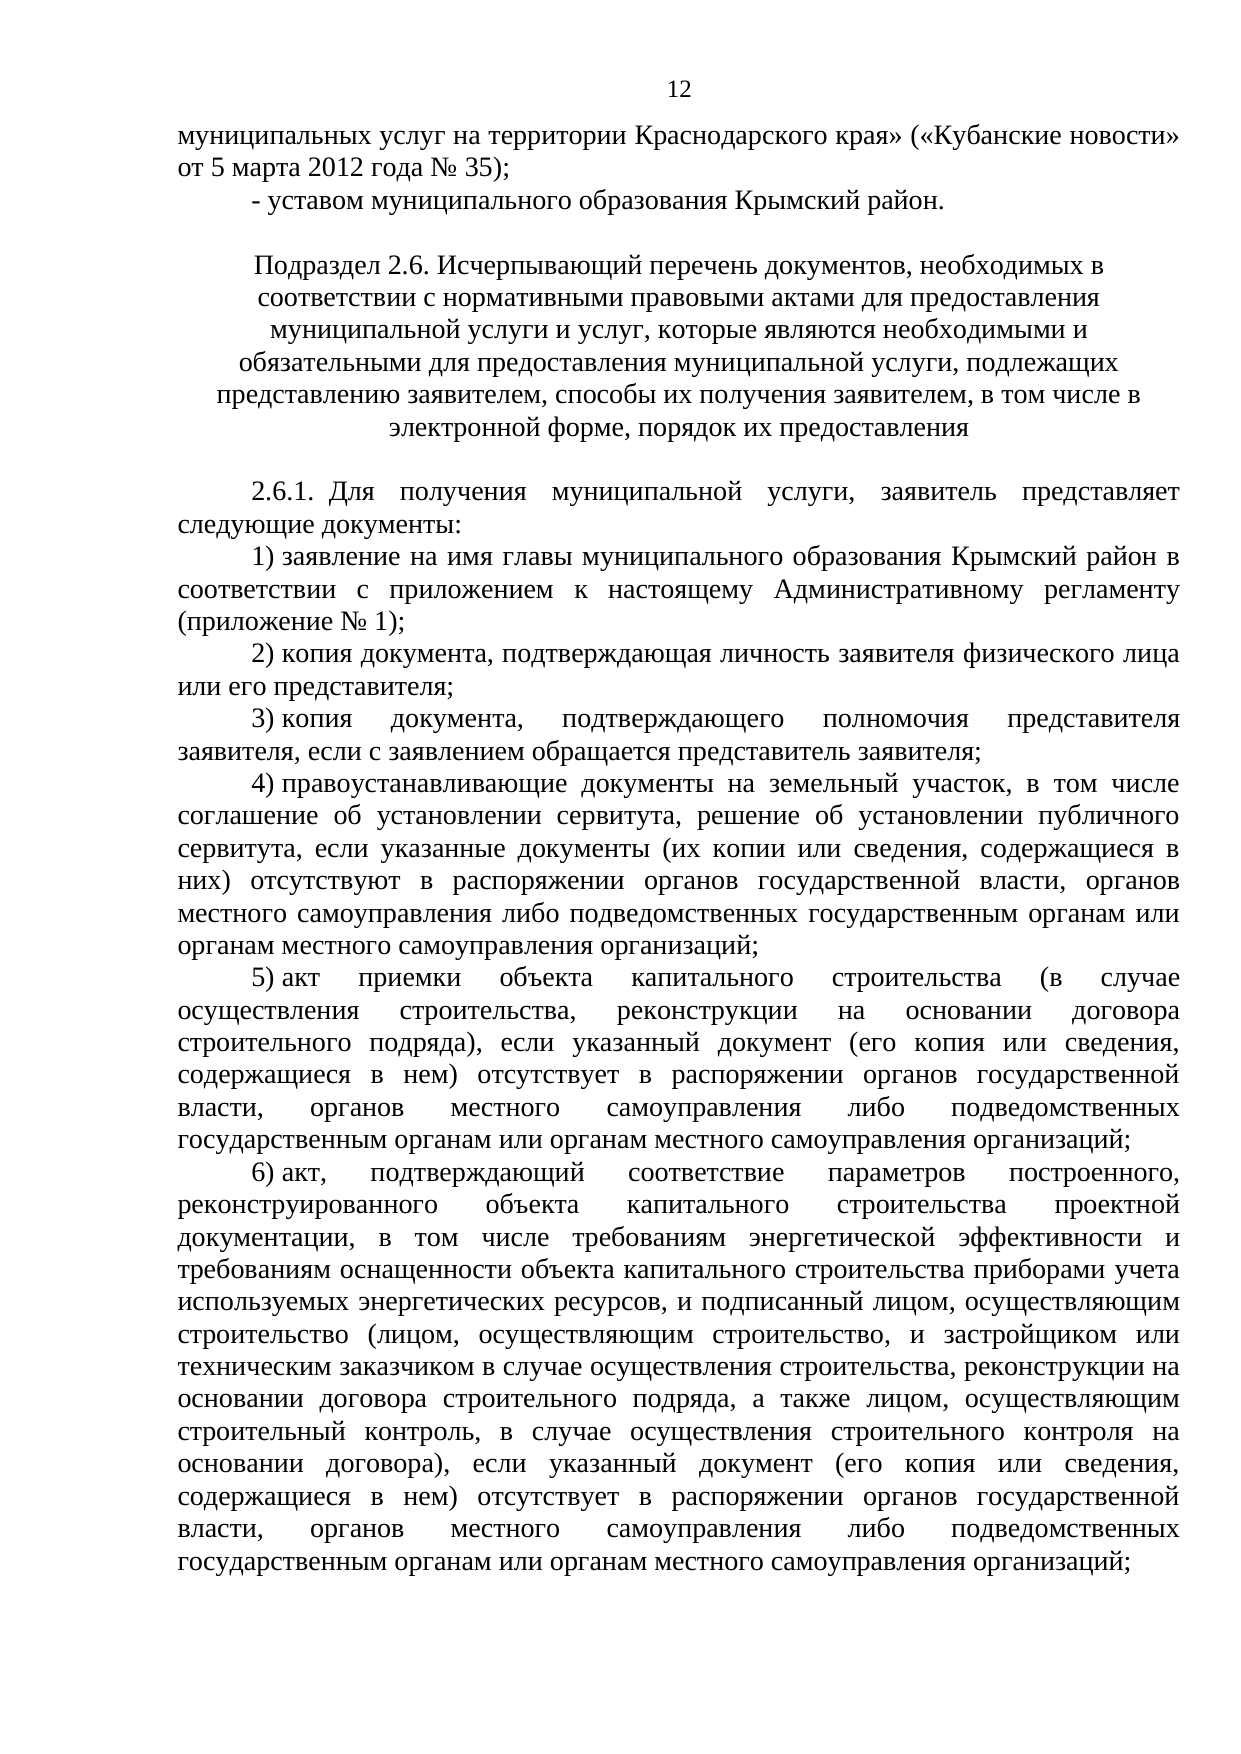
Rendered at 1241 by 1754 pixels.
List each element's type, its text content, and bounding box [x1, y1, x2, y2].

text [177, 118, 1181, 183]
text Подраздел 2.6. Исчерпывающий перечень документов, необходимых в соответствии с нормативными правовыми актами для предоставления муниципальной услуги и услуг, которые являются необходимыми и обязательными для предоставления муниципальной услуги, подлежащих представлению заявителем, способы их получения заявителем, в том числе в электронной форме, порядок их предоставления [177, 248, 1181, 442]
text - уставом муниципального образования Крымский район. [177, 183, 1181, 215]
text 6) акт, подтверждающий соответствие параметров построенного, реконструированного объекта капитального строительства проектной документации, в том числе требованиям энергетической эффективности и требованиям оснащенности объекта капитального строительства приборами учета используемых энергетических ресурсов, и подписанный лицом, осуществляющим строительство (лицом, осуществляющим строительство, и застройщиком или техническим заказчиком в случае осуществления строительства, реконструкции на основании договора строительного подряда, а также лицом, осуществляющим строительный контроль, в случае осуществления строительного контроля на основании договора), если указанный документ (его копия или сведения, содержащиеся в нем) отсутствует в распоряжении органов государственной власти, органов местного самоуправления либо подведомственных государственным органам или органам местного самоуправления организаций; [177, 1155, 1181, 1576]
text 1) заявление на имя главы муниципального образования Крымский район в соответствии с приложением к настоящему Административному регламенту (приложение № 1); [177, 539, 1181, 636]
text 5) акт приемки объекта капитального строительства (в случае осуществления строительства, реконструкции на основании договора строительного подряда), если указанный документ (его копия или сведения, содержащиеся в нем) отсутствует в распоряжении органов государственной власти, органов местного самоуправления либо подведомственных государственным органам или органам местного самоуправления организаций; [177, 960, 1181, 1155]
text 2.6.1. Для получения муниципальной услуги, заявитель представляет следующие документы: [177, 474, 1181, 539]
text 4) правоустанавливающие документы на земельный участок, в том числе соглашение об установлении сервитута, решение об установлении публичного сервитута, если указанные документы (их копии или сведения, содержащиеся в них) отсутствуют в распоряжении органов государственной власти, органов местного самоуправления либо подведомственных государственным органам или органам местного самоуправления организаций; [177, 766, 1181, 960]
text 2) копия документа, подтверждающая личность заявителя физического лица или его представителя; [177, 636, 1181, 701]
text 3) копия документа, подтверждающего полномочия представителя заявителя, если с заявлением обращается представитель заявителя; [177, 701, 1181, 766]
